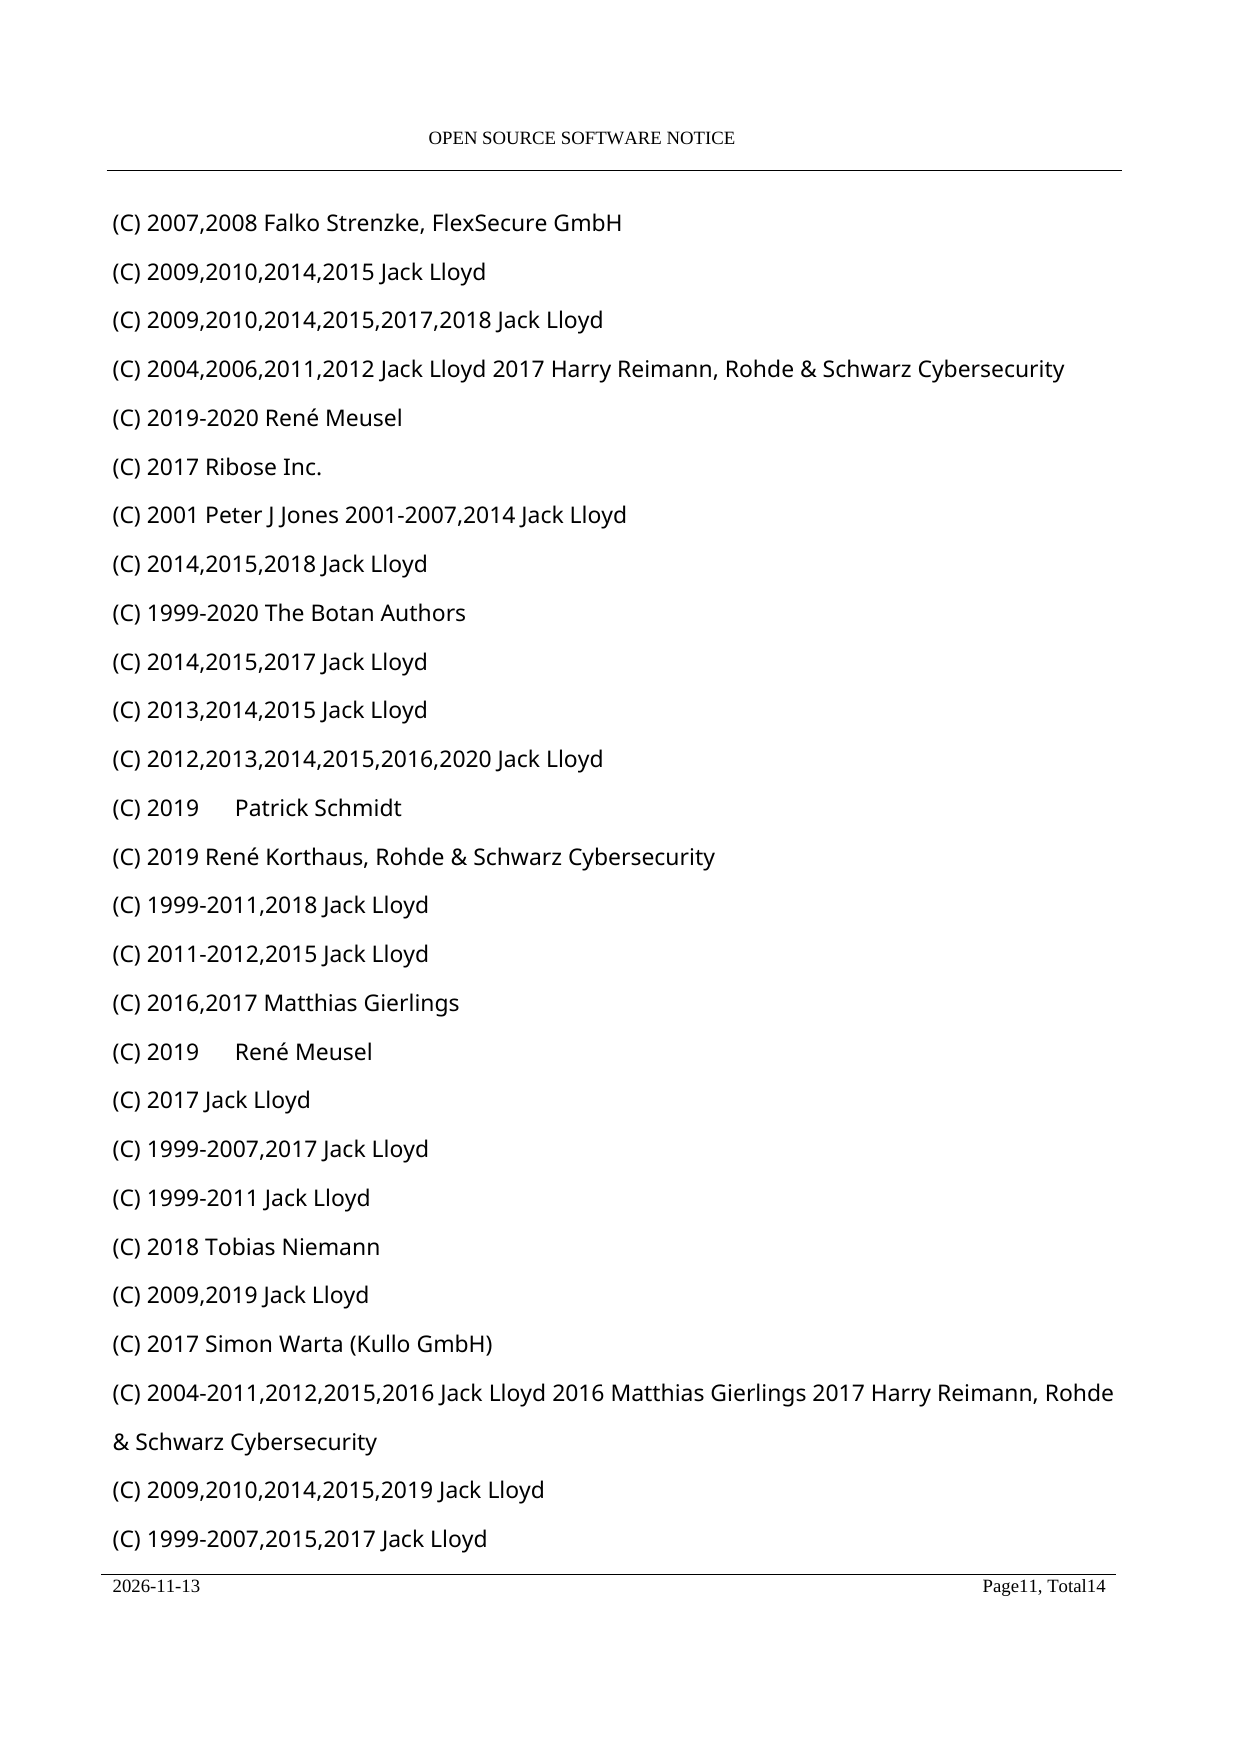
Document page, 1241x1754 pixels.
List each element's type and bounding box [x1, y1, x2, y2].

text [112, 206, 1128, 1555]
